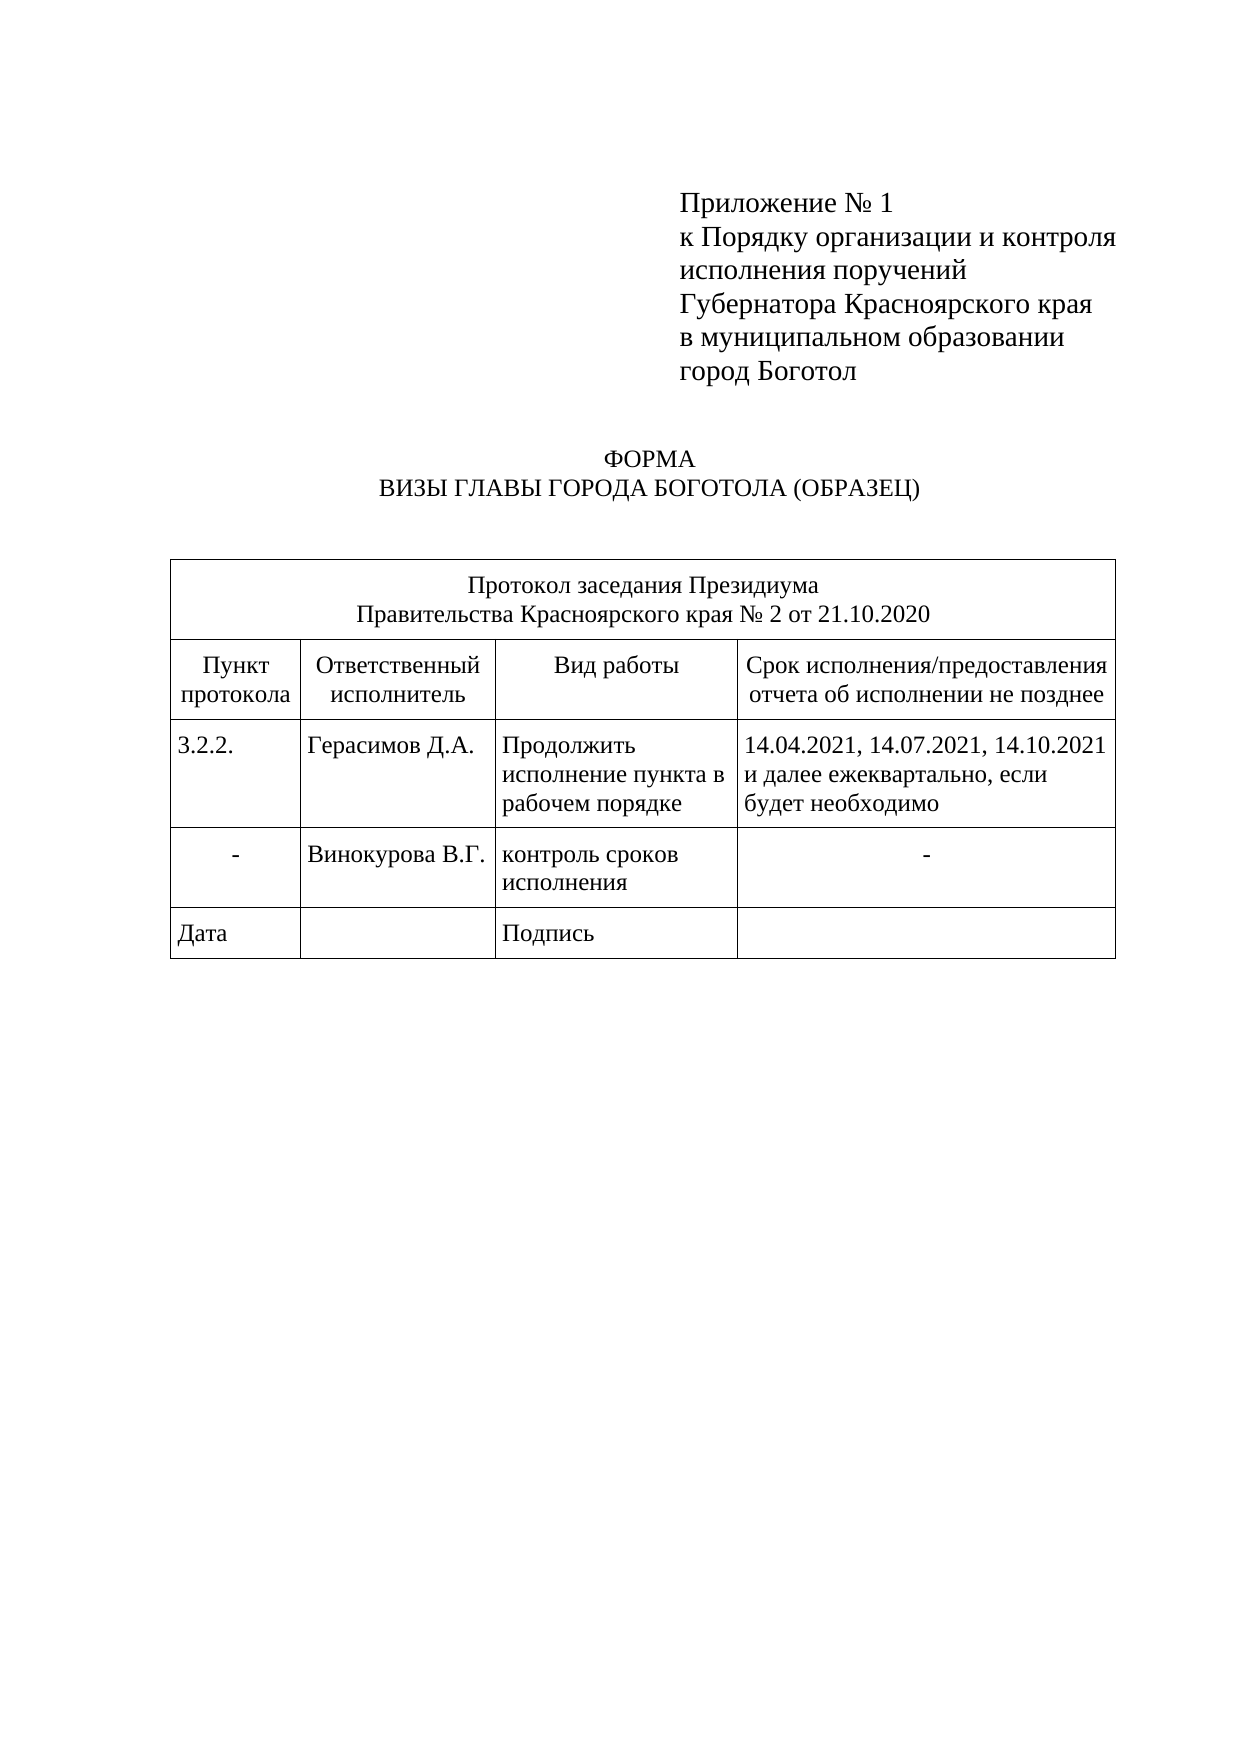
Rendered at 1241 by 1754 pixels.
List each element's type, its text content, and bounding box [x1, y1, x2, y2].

table_cell Подпись [496, 908, 737, 958]
text к Порядку организации и контроля [177, 219, 1122, 252]
text в муниципальном образовании [177, 319, 1122, 353]
table_cell [738, 908, 1115, 958]
table_cell Срок исполнения/предоставления отчета об исполнении не позднее [738, 640, 1115, 718]
text ВИЗЫ ГЛАВЫ ГОРОДА БОГОТОЛА (ОБРАЗЕЦ) [177, 473, 1122, 501]
table_cell контроль сроков исполнения [496, 828, 737, 907]
table_cell Вид работы [496, 640, 737, 718]
table_cell Ответственный исполнитель [301, 640, 495, 718]
text город Боготол [177, 353, 1122, 386]
table_header Протокол заседания Президиума Правительства Красноярского края № 2 от 21.10.2020 [171, 560, 1115, 639]
table_cell 3.2.2. [171, 720, 300, 827]
table_cell [301, 908, 495, 958]
table_cell Герасимов Д.А. [301, 720, 495, 827]
table_cell - [738, 828, 1115, 907]
table_cell - [171, 828, 300, 907]
text Губернатора Красноярского края [177, 286, 1122, 319]
text исполнения поручений [177, 252, 1122, 286]
table_cell Пункт протокола [171, 640, 300, 718]
table_cell Винокурова В.Г. [301, 828, 495, 907]
table_cell Дата [171, 908, 300, 958]
table_cell Продолжить исполнение пункта в рабочем порядке [496, 720, 737, 827]
text Приложение № 1 [177, 185, 1122, 219]
text ФОРМА [177, 444, 1122, 473]
table_cell 14.04.2021, 14.07.2021, 14.10.2021 и далее ежеквартально, если будет необходимо [738, 720, 1115, 827]
